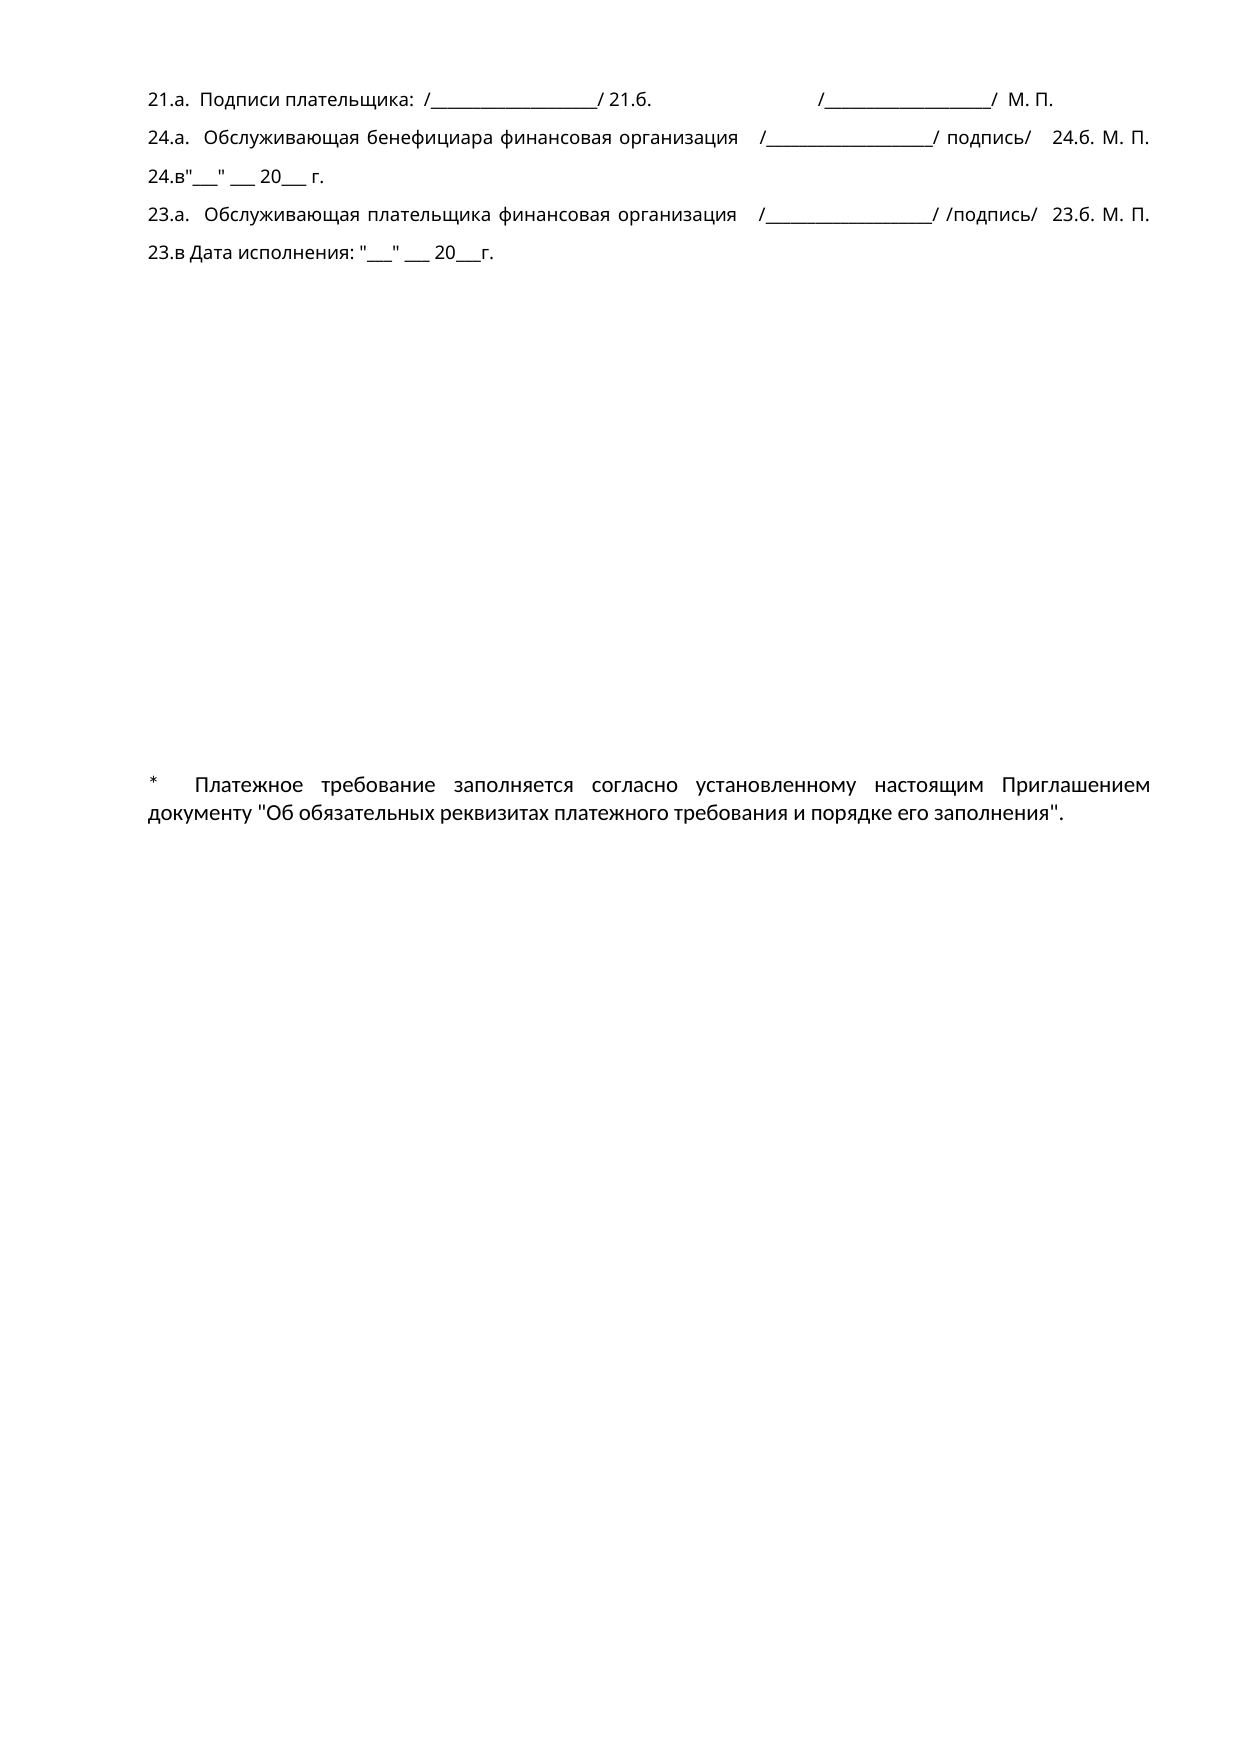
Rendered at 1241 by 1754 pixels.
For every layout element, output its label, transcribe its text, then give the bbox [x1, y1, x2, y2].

text * Платежное требование заполняется согласно установленному настоящим Приглашением документу "Об обязательных реквизитах платежного требования и порядке его заполнения". [148, 770, 1152, 826]
